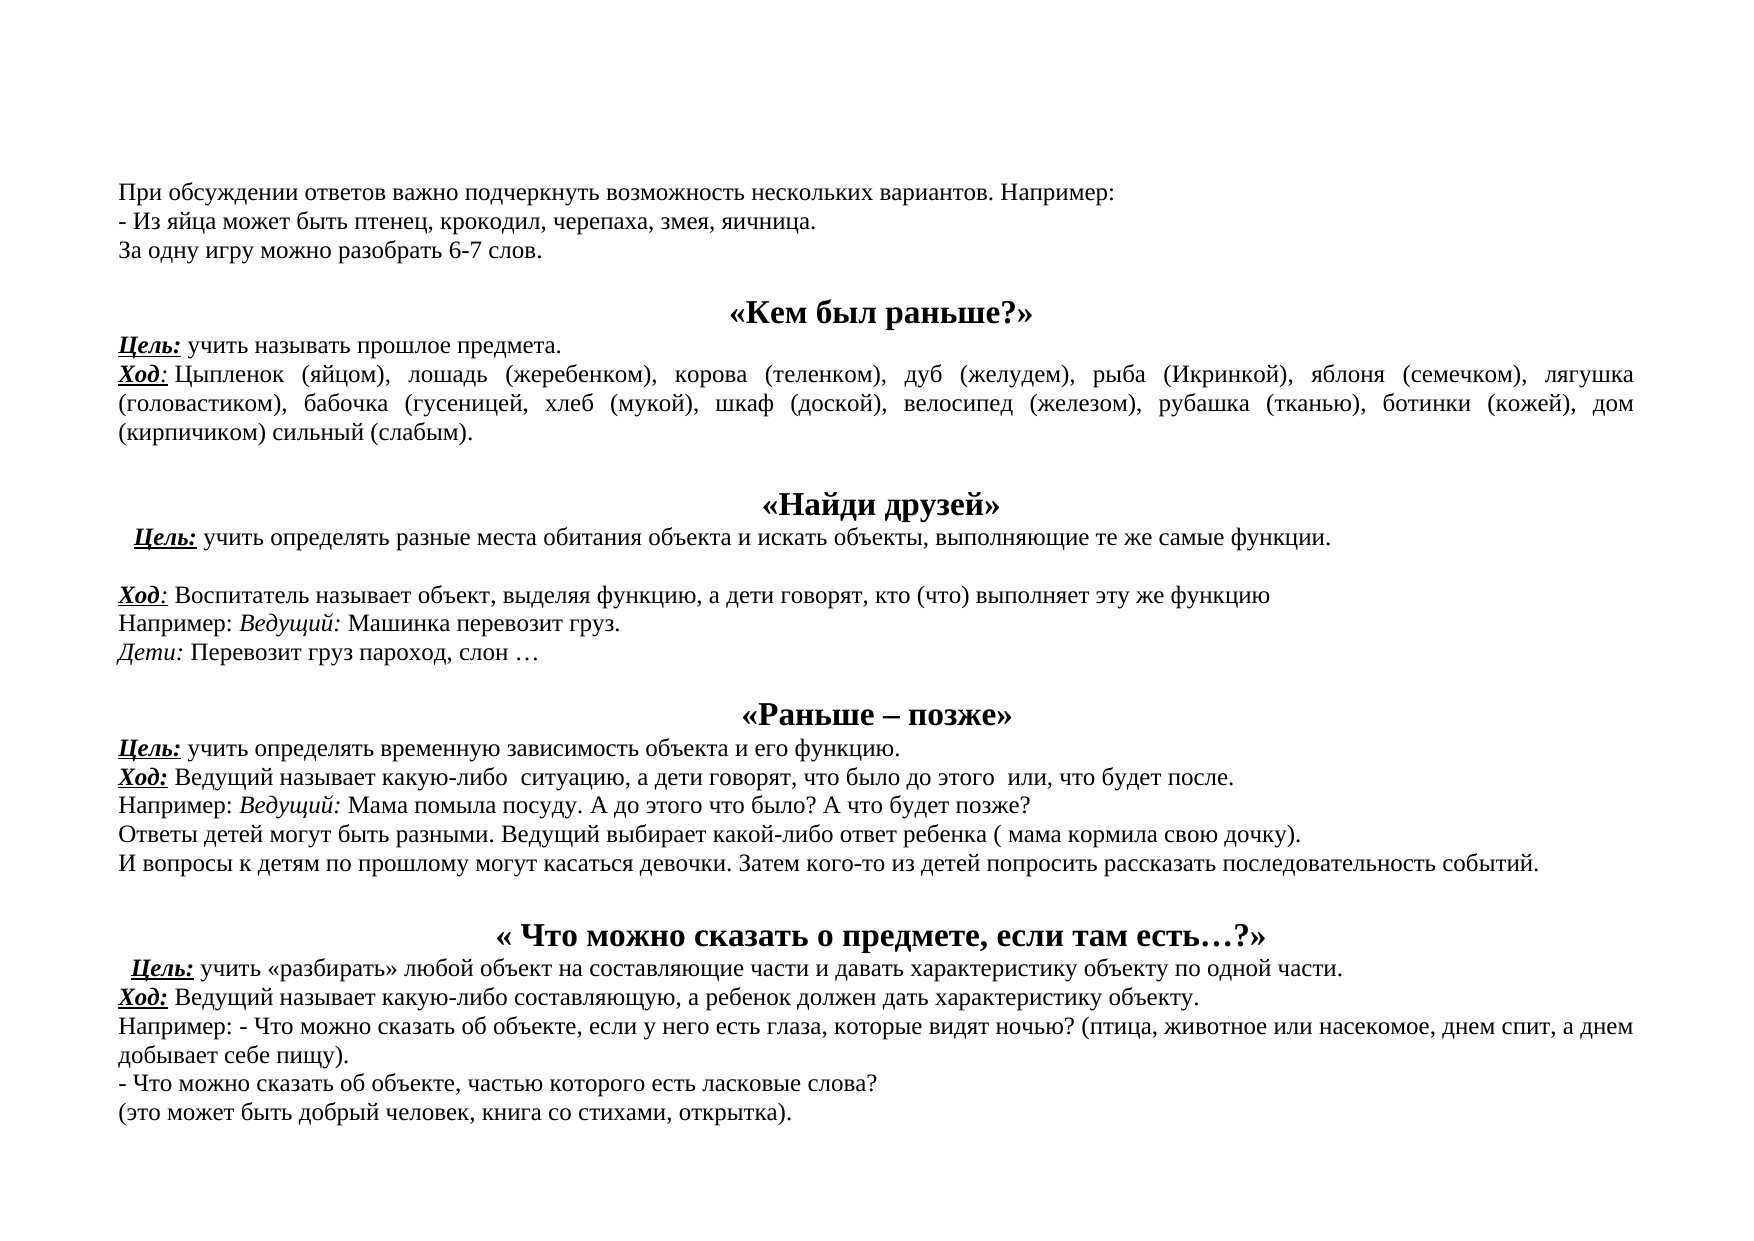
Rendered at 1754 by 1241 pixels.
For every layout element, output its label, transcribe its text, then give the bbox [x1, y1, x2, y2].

text Цель: учить определять разные места обитания объекта и искать объекты, выполняющие те же самые функции. [134, 522, 1636, 551]
text Дети: Перевозит груз пароход, слон … [118, 637, 1636, 666]
text Ход: Воспитатель называет объект, выделяя функцию, а дети говорят, кто (что) выполняет эту же функцию [118, 580, 1636, 608]
text Например: - Что можно сказать об объекте, если у него есть глаза, которые видят ночью? (птица, животное или насекомое, днем спит, а днем добывает себе пищу). [118, 1011, 1636, 1068]
text При обсуждении ответов важно подчеркнуть возможность нескольких вариантов. Например: [118, 177, 1636, 206]
text Например: Ведущий: Мама помыла посуду. А до этого что было? А что будет позже? [118, 791, 1636, 819]
text - Из яйца может быть птенец, крокодил, черепаха, змея, яичница. [118, 206, 1636, 235]
text (это может быть добрый человек, книга со стихами, открытка). [118, 1097, 1636, 1126]
text Ход: Цыпленок (яйцом), лошадь (жеребенком), корова (теленком), дуб (желудем), рыба (Икринкой), яблоня (семечком), лягушка (головастиком), бабочка (гусеницей, хлеб (мукой), шкаф (доской), велосипед (железом), рубашка (тканью), ботинки (кожей), дом (кирпичиком) сильный (слабым). [118, 359, 1636, 446]
text Ход: Ведущий называет какую-либо ситуацию, а дети говорят, что было до этого или, что будет после. [118, 762, 1636, 791]
text «Найди друзей» [118, 484, 1636, 522]
text Ответы детей могут быть разными. Ведущий выбирает какой-либо ответ ребенка ( мама кормила свою дочку). [118, 819, 1636, 848]
text - Что можно сказать об объекте, частью которого есть ласковые слова? [118, 1068, 1636, 1097]
text И вопросы к детям по прошлому могут касаться девочки. Затем кого-то из детей попросить рассказать последовательность событий. [118, 848, 1636, 877]
text Ход: Ведущий называет какую-либо составляющую, а ребенок должен дать характеристику объекту. [118, 982, 1636, 1011]
text Цель: учить называть прошлое предмета. [118, 331, 1636, 359]
text За одну игру можно разобрать 6-7 слов. [118, 235, 1636, 263]
text «Раньше – позже» [118, 695, 1636, 733]
text Цель: учить определять временную зависимость объекта и его функцию. [118, 733, 1636, 762]
text « Что можно сказать о предмете, если там есть…?» [118, 915, 1636, 953]
text Например: Ведущий: Машинка перевозит груз. [118, 608, 1636, 637]
text «Кем был раньше?» [118, 292, 1636, 331]
text Цель: учить «разбирать» любой объект на составляющие части и давать характеристику объекту по одной части. [131, 953, 1636, 982]
